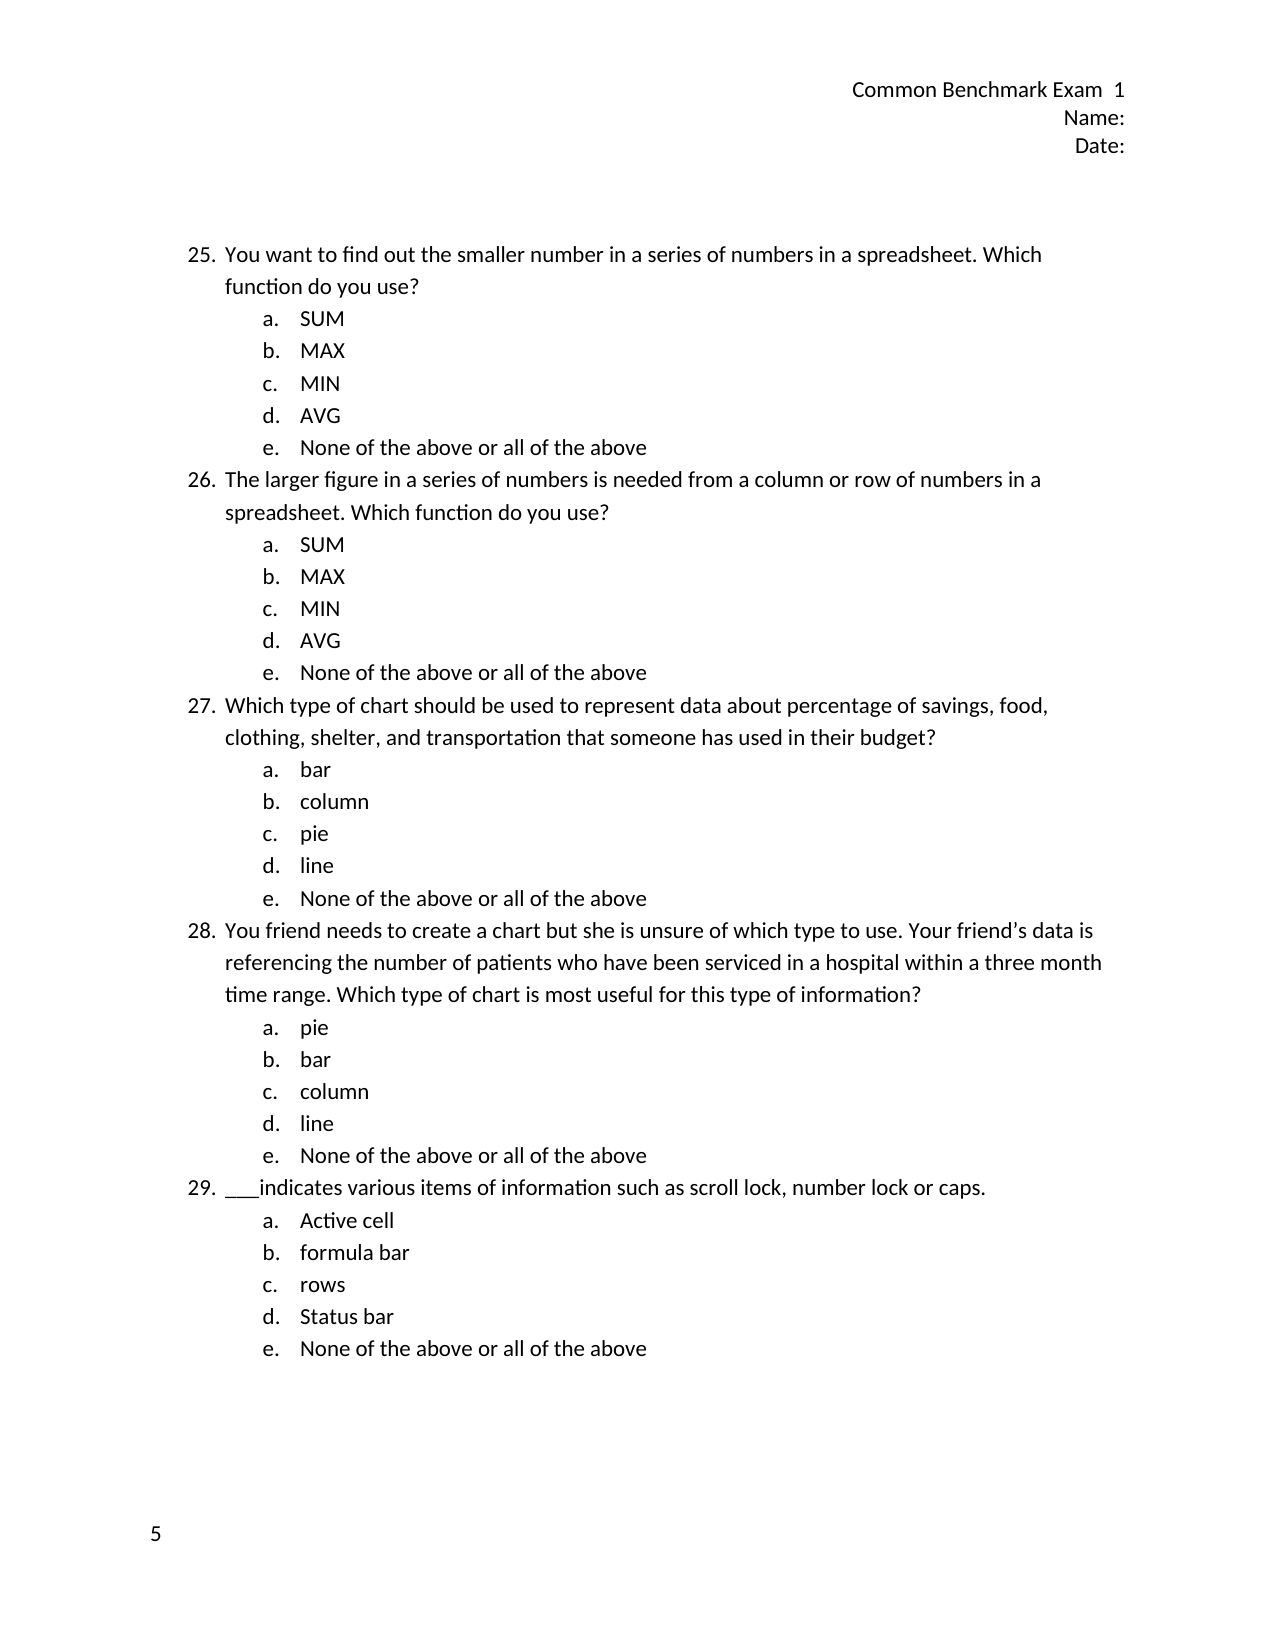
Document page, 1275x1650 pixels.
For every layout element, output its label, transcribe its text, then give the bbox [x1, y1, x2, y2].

list None of the above or all of the above [262, 884, 1125, 912]
list column [262, 787, 1125, 815]
list Status bar [262, 1302, 1125, 1330]
list pie [262, 819, 1125, 847]
list AVG [262, 401, 1125, 429]
list You friend needs to create a chart but she is unsure of which type to use. Your friend’s data is referencing the number of patients who have been serviced in a hospital within a three month time range. Which type of chart is most useful for this type of information? [187, 916, 1125, 1008]
list MIN [262, 369, 1125, 397]
list MAX [262, 562, 1125, 590]
list You want to find out the smaller number in a series of numbers in a spreadsheet. Which function do you use? [187, 240, 1125, 300]
list rows [262, 1270, 1125, 1298]
list Active cell [262, 1206, 1125, 1234]
list MIN [262, 594, 1125, 622]
list bar [262, 755, 1125, 783]
list column [262, 1077, 1125, 1105]
list SUM [262, 304, 1125, 332]
list ___indicates various items of information such as scroll lock, number lock or caps. [187, 1173, 1125, 1202]
list AVG [262, 626, 1125, 654]
list SUM [262, 530, 1125, 558]
list Which type of chart should be used to represent data about percentage of savings, food, clothing, shelter, and transportation that someone has used in their budget? [187, 691, 1125, 751]
list pie [262, 1013, 1125, 1041]
list The larger figure in a series of numbers is needed from a column or row of numbers in a spreadsheet. Which function do you use? [187, 465, 1125, 526]
list MAX [262, 337, 1125, 365]
list None of the above or all of the above [262, 1141, 1125, 1169]
list None of the above or all of the above [262, 658, 1125, 687]
list bar [262, 1045, 1125, 1073]
list None of the above or all of the above [262, 433, 1125, 461]
list formula bar [262, 1238, 1125, 1266]
list line [262, 852, 1125, 880]
list None of the above or all of the above [262, 1334, 1125, 1362]
list line [262, 1109, 1125, 1137]
